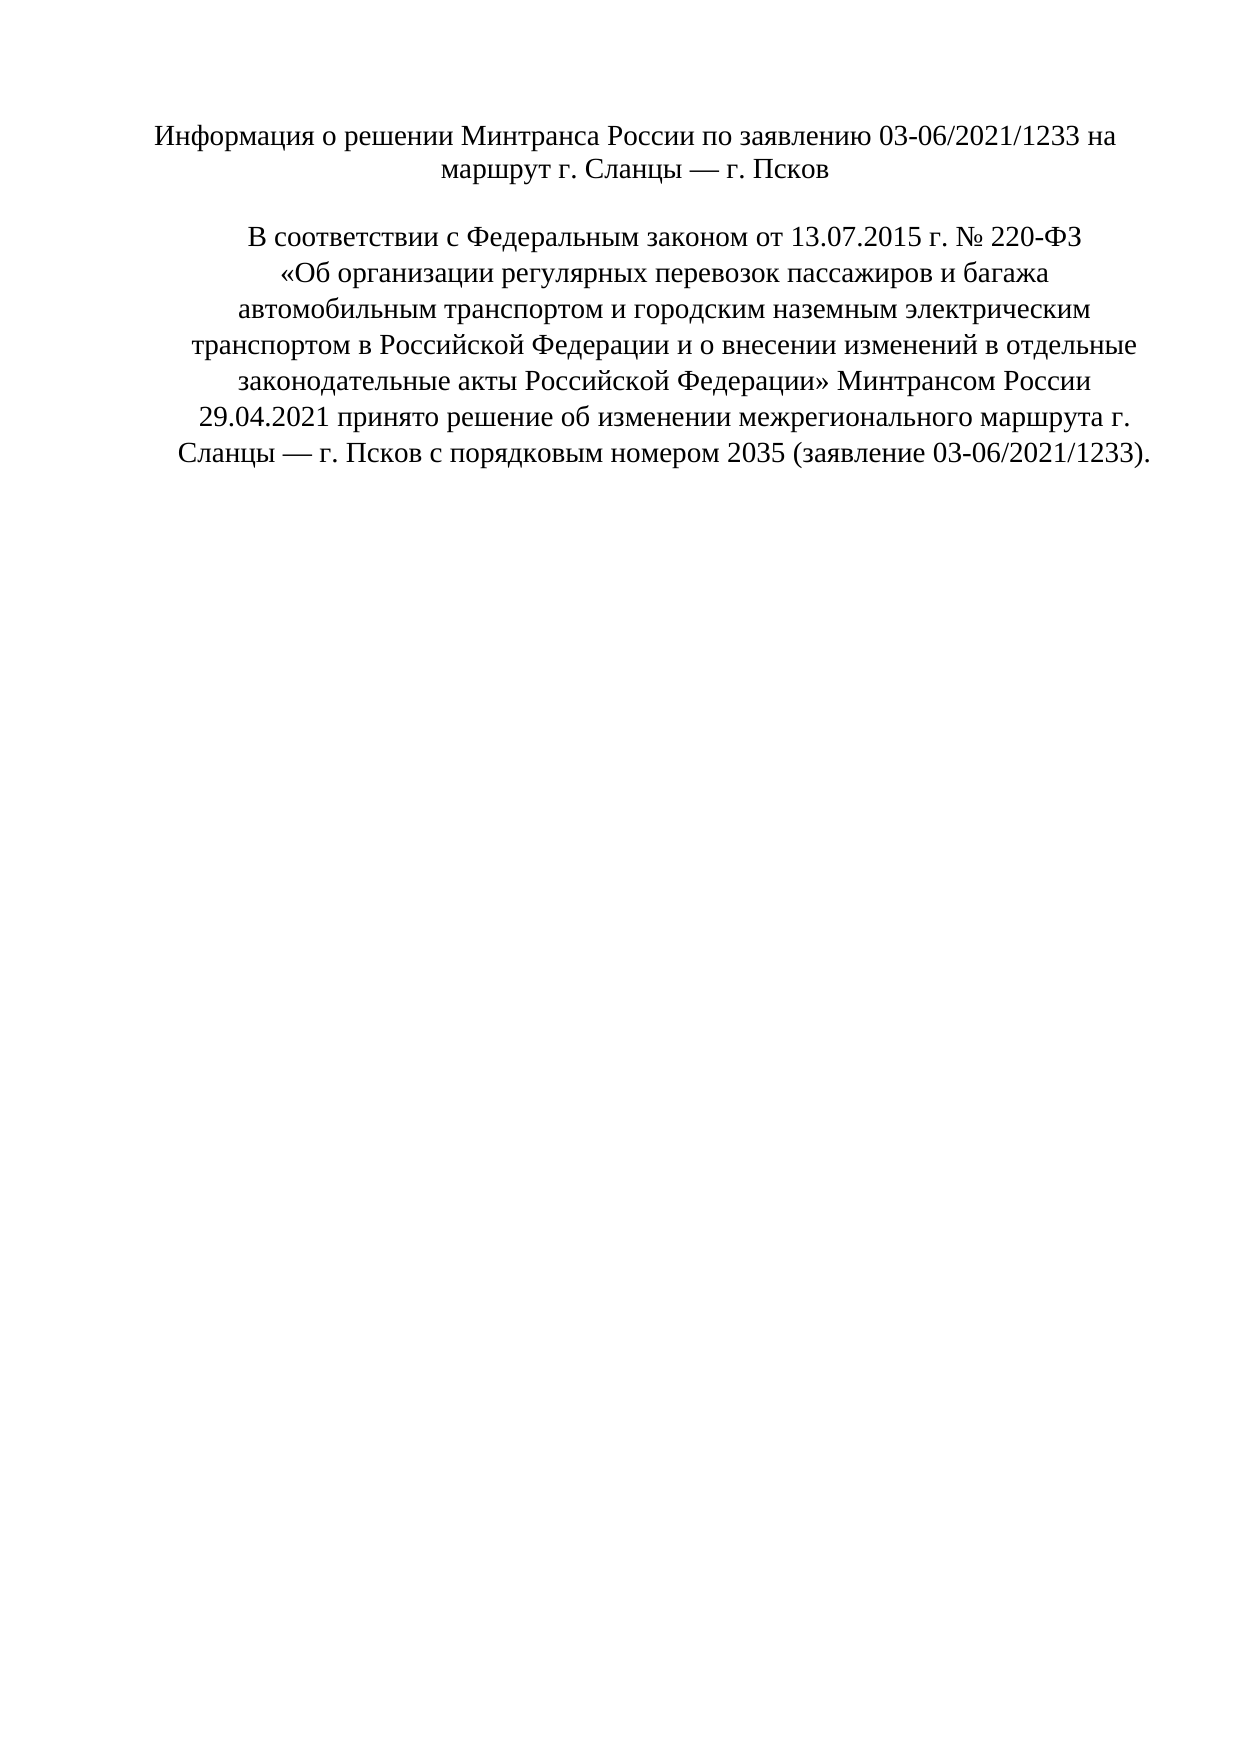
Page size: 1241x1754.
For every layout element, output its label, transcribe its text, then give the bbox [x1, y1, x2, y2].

text В соответствии с Федеральным законом от 13.07.2015 г. № 220-ФЗ «Об организации регулярных перевозок пассажиров и багажа автомобильным транспортом и городским наземным электрическим транспортом в Российской Федерации и о внесении изменений в отдельные законодательные акты Российской Федерации» Минтрансом России 29.04.2021 принято решение об изменении межрегионального маршрута г. Сланцы — г. Псков с порядковым номером 2035 (заявление 03-06/2021/1233). [177, 219, 1152, 469]
text Информация о решении Минтранса России по заявлению 03-06/2021/1233 на маршрут г. Сланцы — г. Псков [118, 118, 1152, 185]
